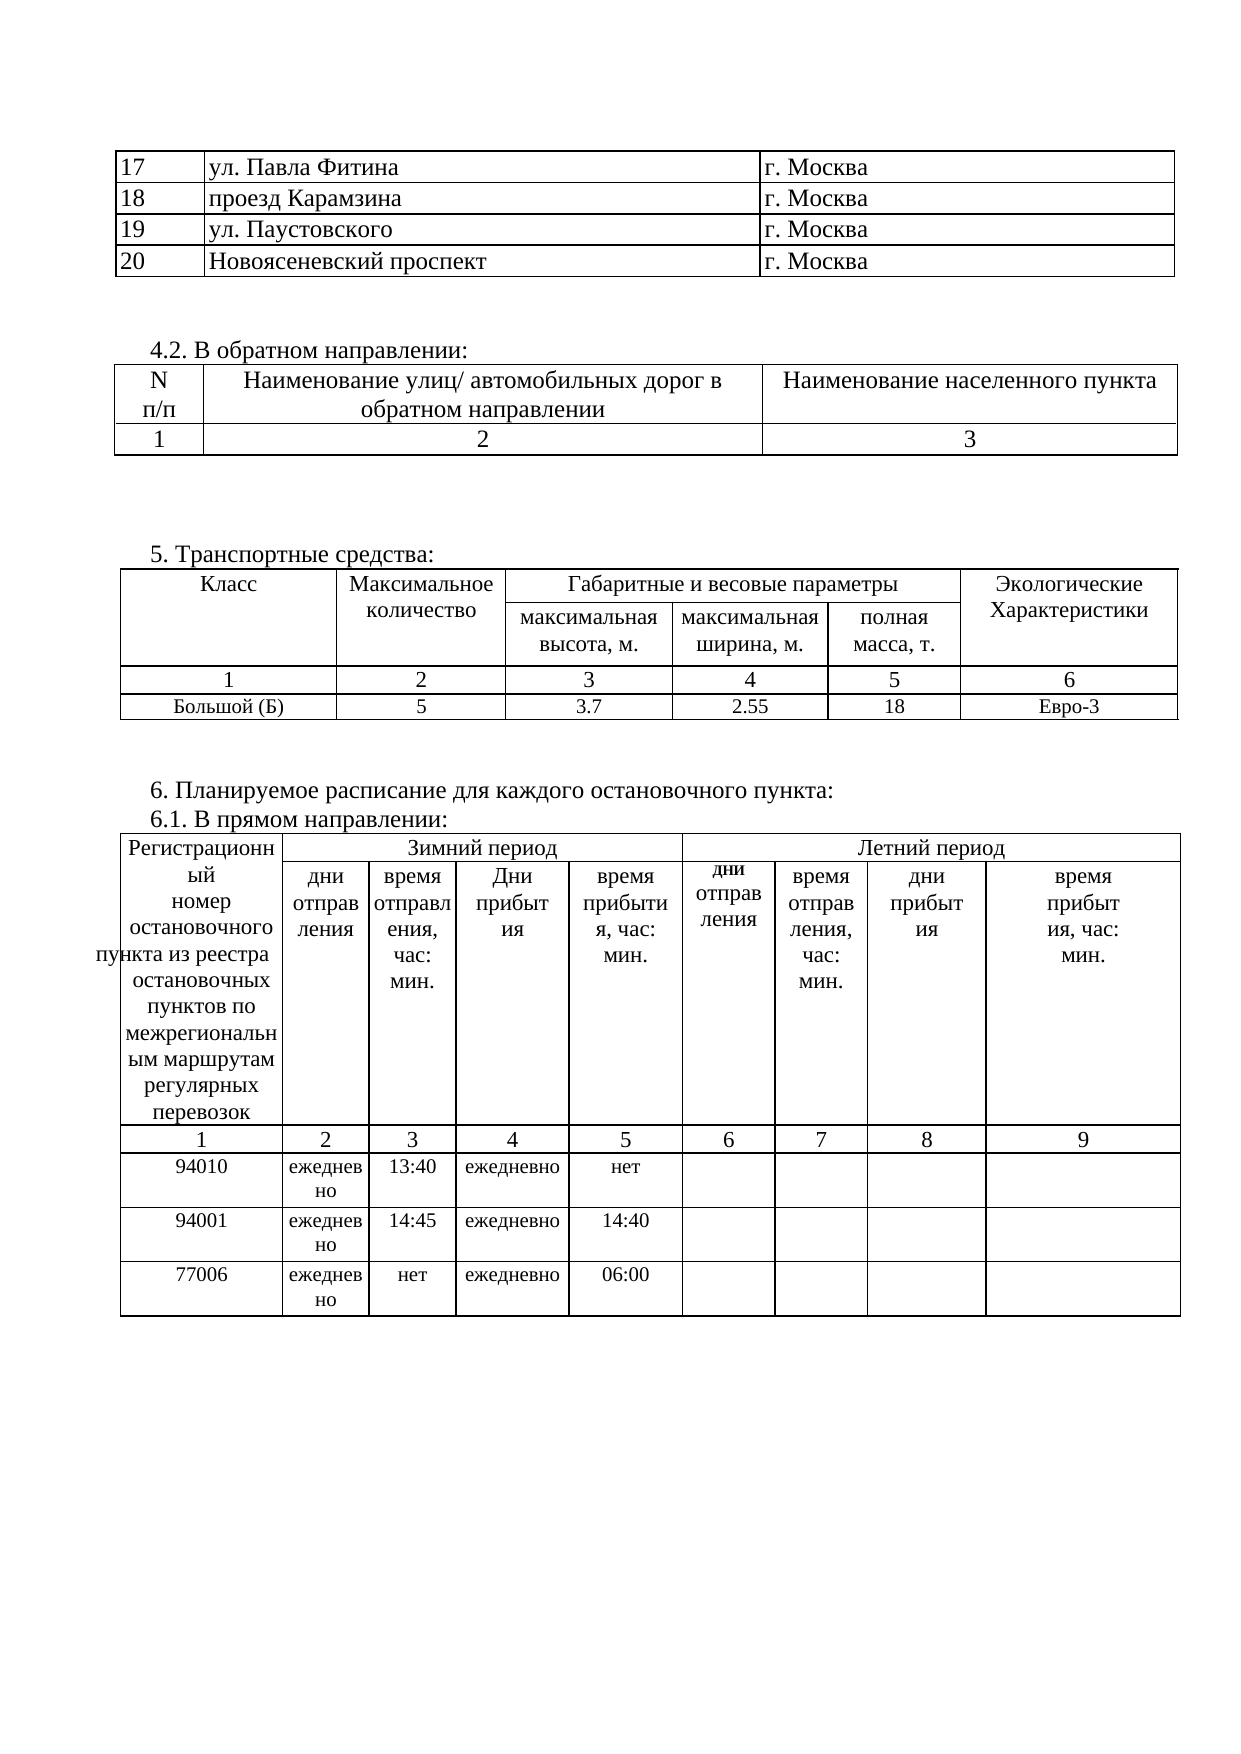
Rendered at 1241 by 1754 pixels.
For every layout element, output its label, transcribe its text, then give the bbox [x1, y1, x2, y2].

text 6.1. В прямом направлении: [150, 804, 1090, 833]
table_cell г. Москва [761, 215, 1174, 244]
table_cell Большой (Б) [121, 695, 336, 718]
table_cell ежедневно [457, 1154, 568, 1206]
table_cell нет [370, 1262, 455, 1315]
table_cell [776, 1154, 867, 1206]
table_cell дни прибыт ия [868, 862, 985, 1124]
table_cell [868, 1262, 985, 1315]
table_cell ежедневно [457, 1262, 568, 1315]
table_cell 1 [121, 1126, 282, 1152]
table_cell 18 [117, 183, 204, 213]
table_cell 5 [570, 1126, 682, 1152]
table_cell время прибыт ия, час: мин. [987, 862, 1180, 1124]
table_cell 5 [337, 695, 505, 718]
table_cell [868, 1208, 985, 1261]
table_cell время отправл ения, час: мин. [370, 862, 455, 1124]
table_cell 19 [117, 215, 204, 244]
table_header Зимний период [283, 834, 682, 861]
table_cell 2 [337, 667, 505, 693]
table_cell 4 [673, 667, 827, 693]
table_cell 1 [121, 667, 336, 693]
table_cell 9 [987, 1126, 1180, 1152]
text 6. Планируемое расписание для каждого остановочного пункта: [150, 775, 1090, 804]
table_cell г. Москва [761, 183, 1174, 213]
table_cell ежедневно [283, 1154, 368, 1206]
table_cell проезд Карамзина [205, 183, 759, 213]
table_cell 2 [283, 1126, 368, 1152]
table_header Летний период [683, 834, 1180, 861]
table_header Экологические Характеристики [961, 570, 1177, 665]
table_cell 13:40 [370, 1154, 455, 1206]
table_cell дни отправ ления [283, 862, 368, 1124]
table_cell 18 [829, 695, 960, 718]
table_cell максимальная высота, м. [506, 603, 672, 665]
table_cell [683, 1208, 774, 1261]
table_cell нет [570, 1154, 682, 1206]
table_cell 06:00 [570, 1262, 682, 1315]
table_cell ул. Паустовского [205, 215, 759, 244]
table_header Наименование населенного пункта [763, 365, 1177, 423]
table_cell [776, 1262, 867, 1315]
table_cell ежедневно [283, 1208, 368, 1261]
text 4.2. В обратном направлении: [150, 335, 1090, 364]
table_cell 14:45 [370, 1208, 455, 1261]
table_cell 94010 [121, 1154, 282, 1206]
table_cell 3.7 [506, 695, 672, 718]
table_cell [987, 1208, 1180, 1261]
table_cell ежедневно [283, 1262, 368, 1315]
table_header Наименование улиц/ автомобильных дорог в обратном направлении [204, 365, 762, 423]
table_cell 14:40 [570, 1208, 682, 1261]
text 5. Транспортные средства: [150, 539, 1090, 568]
table_cell 7 [776, 1126, 867, 1152]
table_header Регистрационный номер остановочного пункта из реестра остановочных пунктов по межрегиональным маршрутам регулярных перевозок [121, 834, 282, 1124]
table_header Габаритные и весовые параметры [506, 570, 960, 602]
table_cell 3 [763, 423, 1177, 454]
table_cell Новоясеневский проспект [205, 246, 759, 276]
table_cell 4 [457, 1126, 568, 1152]
table_cell 3 [370, 1126, 455, 1152]
table_cell 1 [115, 424, 203, 454]
table_cell 20 [117, 246, 204, 276]
table_header Максимальное количество [337, 570, 505, 665]
table_cell 17 [117, 152, 204, 181]
table_cell ДНИ отправ ления [683, 862, 774, 1124]
table_cell [776, 1208, 867, 1261]
table_cell Дни прибыт ия [457, 862, 568, 1124]
table_cell ежедневно [457, 1208, 568, 1261]
table_cell 94001 [121, 1208, 282, 1261]
table_cell время отправ ления, час: мин. [776, 862, 867, 1124]
table_cell 3 [506, 667, 672, 693]
table_cell полная масса, т. [829, 603, 960, 665]
table_cell 77006 [121, 1262, 282, 1315]
table_cell г. Москва [761, 152, 1174, 181]
table_cell Евро-3 [961, 695, 1177, 718]
table_header N п/п [115, 365, 203, 423]
table_cell 8 [868, 1126, 985, 1152]
table_cell 2.55 [673, 695, 827, 718]
table_cell 5 [829, 667, 960, 693]
table_cell [683, 1154, 774, 1206]
table_cell 6 [961, 667, 1177, 693]
table_cell время прибыти я, час: мин. [570, 862, 682, 1124]
table_cell [987, 1154, 1180, 1206]
table_cell 6 [683, 1126, 774, 1152]
table_cell г. Москва [761, 246, 1174, 276]
table_cell [683, 1262, 774, 1315]
table_cell максимальная ширина, м. [673, 603, 827, 665]
table_cell [868, 1154, 985, 1206]
table_cell ул. Павла Фитина [205, 152, 759, 181]
table_header Класс [121, 570, 336, 665]
table_cell 2 [204, 424, 762, 454]
table_cell [987, 1262, 1180, 1315]
